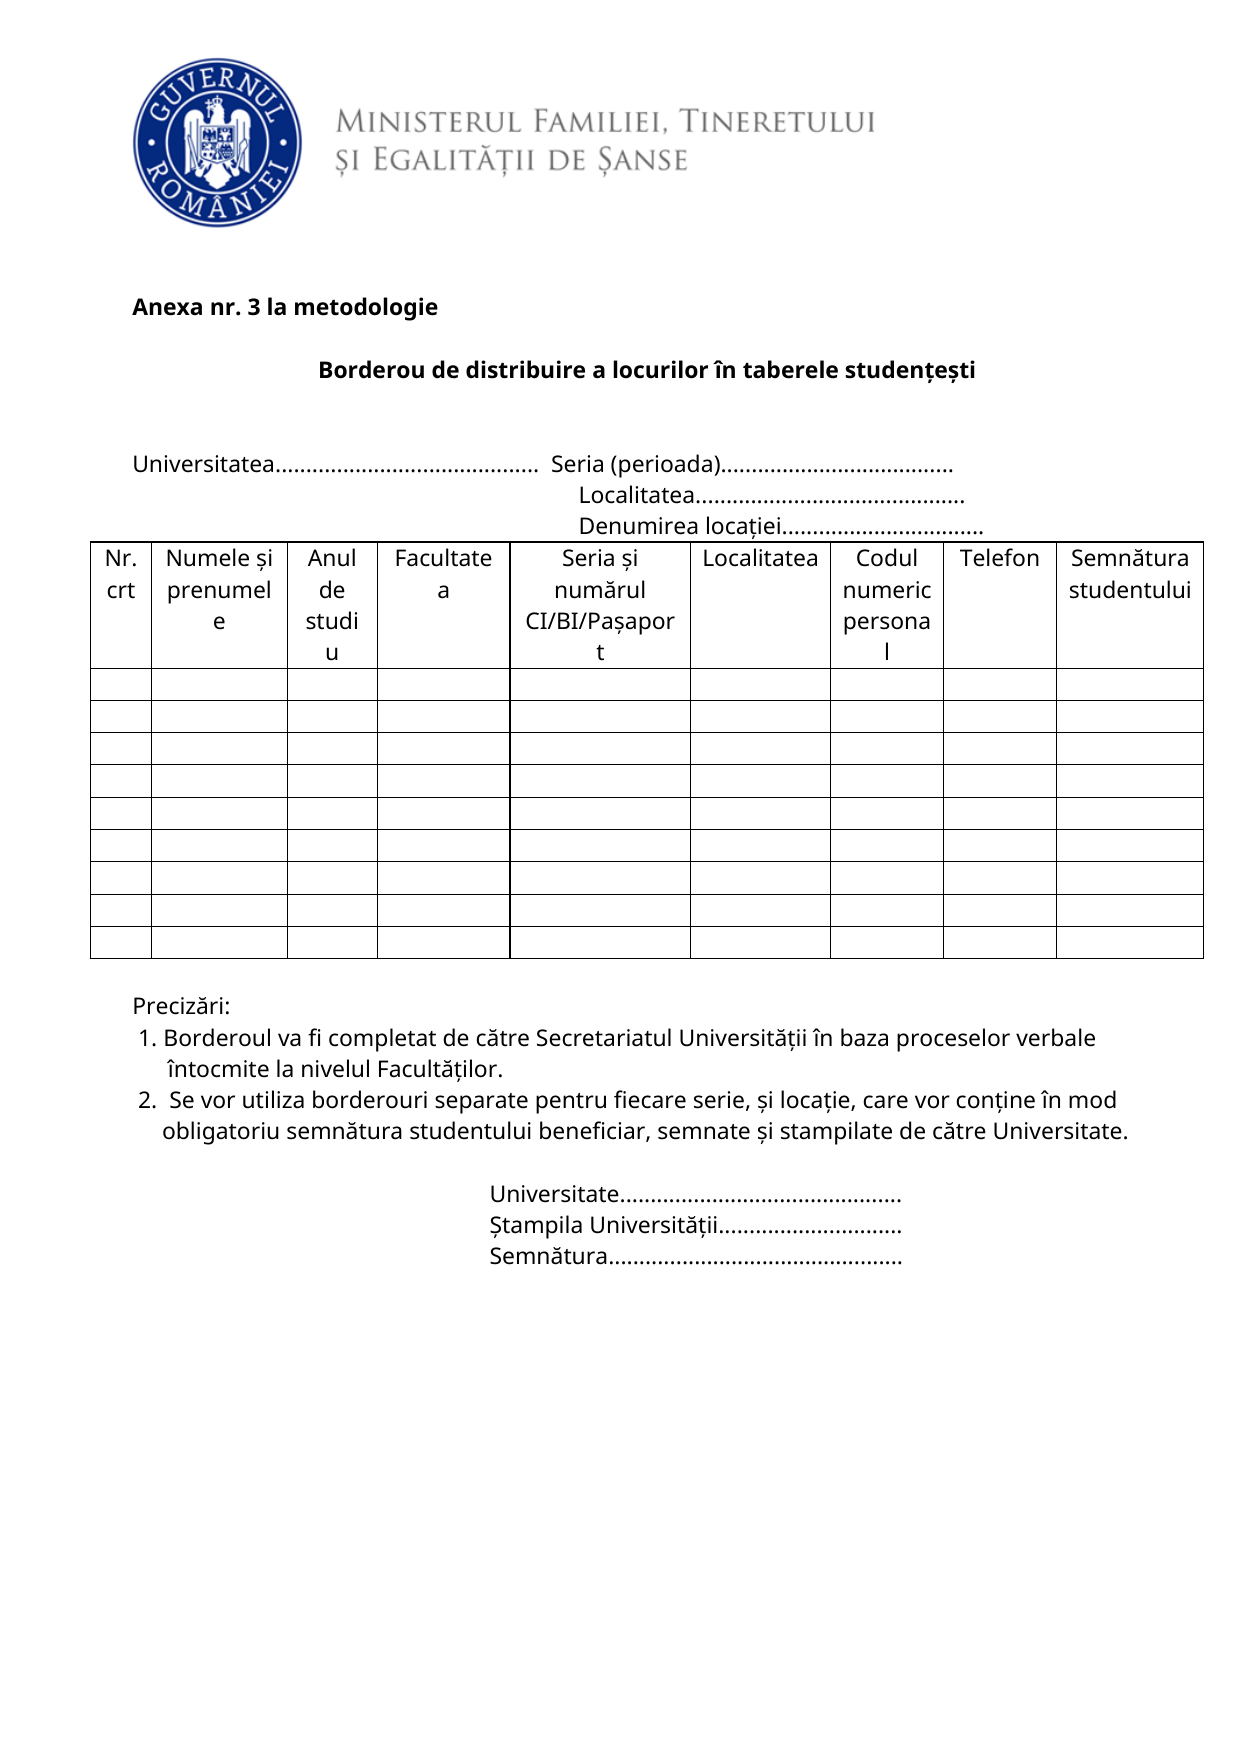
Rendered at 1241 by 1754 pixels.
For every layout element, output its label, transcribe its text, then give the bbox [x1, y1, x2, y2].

table_cell [378, 701, 509, 732]
table_cell [1057, 669, 1203, 700]
table_cell [511, 830, 690, 861]
table_cell [691, 669, 830, 700]
table_cell [691, 830, 830, 861]
table_cell [831, 798, 943, 829]
table_cell [91, 669, 151, 700]
table_cell [152, 862, 287, 893]
table_cell [91, 733, 151, 764]
table_cell [91, 830, 151, 861]
text Anexa nr. 3 la metodologie [132, 291, 1162, 323]
table_cell [288, 830, 377, 861]
table_header Seria și numărul CI/BI/Pașaport [511, 543, 690, 667]
text Universitatea........................................... Seria (perioada)...................................... [132, 448, 1162, 479]
table_cell [691, 927, 830, 958]
table_cell [152, 830, 287, 861]
table_cell [511, 765, 690, 797]
table_cell [511, 733, 690, 764]
text Ștampila Universității.............................. [287, 1209, 1162, 1240]
table_cell [511, 701, 690, 732]
text Borderou de distribuire a locurilor în taberele studențești [132, 354, 1162, 385]
text 1. Borderoul va fi completat de către Secretariatul Universității în baza proceselor verbale [132, 1022, 1162, 1053]
table_cell [1057, 830, 1203, 861]
table_cell [378, 669, 509, 700]
table_cell [1057, 798, 1203, 829]
table_cell [1057, 701, 1203, 732]
text întocmite la nivelul Facultăților. [132, 1053, 1162, 1084]
text Denumirea locației................................. [132, 510, 1162, 541]
table_header Nr.crt [91, 543, 151, 667]
table_cell [511, 862, 690, 893]
table_cell [288, 701, 377, 732]
table_cell [152, 765, 287, 797]
table_cell [378, 798, 509, 829]
table_cell [944, 895, 1056, 926]
table_cell [691, 862, 830, 893]
table_cell [91, 927, 151, 958]
table_header Codul numeric personal [831, 543, 943, 667]
table_cell [944, 669, 1056, 700]
table_cell [91, 895, 151, 926]
table_cell [91, 798, 151, 829]
table_cell [511, 669, 690, 700]
table_cell [691, 895, 830, 926]
table_cell [944, 733, 1056, 764]
table_cell [378, 895, 509, 926]
table_cell [288, 927, 377, 958]
table_cell [91, 862, 151, 893]
table_cell [378, 765, 509, 797]
table_cell [378, 733, 509, 764]
table_cell [91, 701, 151, 732]
table_cell [691, 701, 830, 732]
table_cell [288, 733, 377, 764]
text Precizări: [132, 990, 1162, 1022]
text Localitatea............................................ [132, 479, 1162, 510]
table_cell [944, 927, 1056, 958]
table_cell [831, 765, 943, 797]
table_cell [511, 798, 690, 829]
table_cell [691, 765, 830, 797]
table_cell [152, 669, 287, 700]
table_header Telefon [944, 543, 1056, 667]
table_cell [378, 830, 509, 861]
table_cell [288, 798, 377, 829]
table_cell [1057, 733, 1203, 764]
table_cell [288, 765, 377, 797]
table_cell [944, 701, 1056, 732]
picture [132, 57, 875, 229]
table_cell [378, 862, 509, 893]
text Semnătura................................................ [287, 1240, 1162, 1272]
table_header Facultatea [378, 543, 509, 667]
table_cell [288, 669, 377, 700]
table_cell [288, 895, 377, 926]
table_cell [511, 895, 690, 926]
table_cell [152, 798, 287, 829]
table_header Numele și prenumele [152, 543, 287, 667]
text obligatoriu semnătura studentului beneficiar, semnate și stampilate de către Universitate. [132, 1115, 1162, 1147]
table_cell [1057, 895, 1203, 926]
table_cell [944, 798, 1056, 829]
text Universitate.............................................. [287, 1178, 1162, 1209]
table_cell [691, 733, 830, 764]
table_cell [152, 927, 287, 958]
table_cell [378, 927, 509, 958]
text 2. Se vor utiliza borderouri separate pentru fiecare serie, și locație, care vor conține în mod [132, 1084, 1162, 1115]
table_cell [91, 765, 151, 797]
table_cell [831, 862, 943, 893]
table_cell [691, 798, 830, 829]
table_cell [831, 895, 943, 926]
table_header Anul de studiu [288, 543, 377, 667]
table_cell [152, 895, 287, 926]
table_cell [1057, 927, 1203, 958]
table_cell [831, 701, 943, 732]
table_cell [288, 862, 377, 893]
table_cell [944, 862, 1056, 893]
table_cell [944, 830, 1056, 861]
table_cell [1057, 765, 1203, 797]
table_cell [944, 765, 1056, 797]
table_cell [152, 701, 287, 732]
table_header Localitatea [691, 543, 830, 667]
table_cell [831, 927, 943, 958]
table_header Semnătura studentului [1057, 543, 1203, 667]
table_cell [1057, 862, 1203, 893]
table_cell [831, 669, 943, 700]
table_cell [831, 733, 943, 764]
table_cell [152, 733, 287, 764]
table_cell [831, 830, 943, 861]
table_cell [511, 927, 690, 958]
